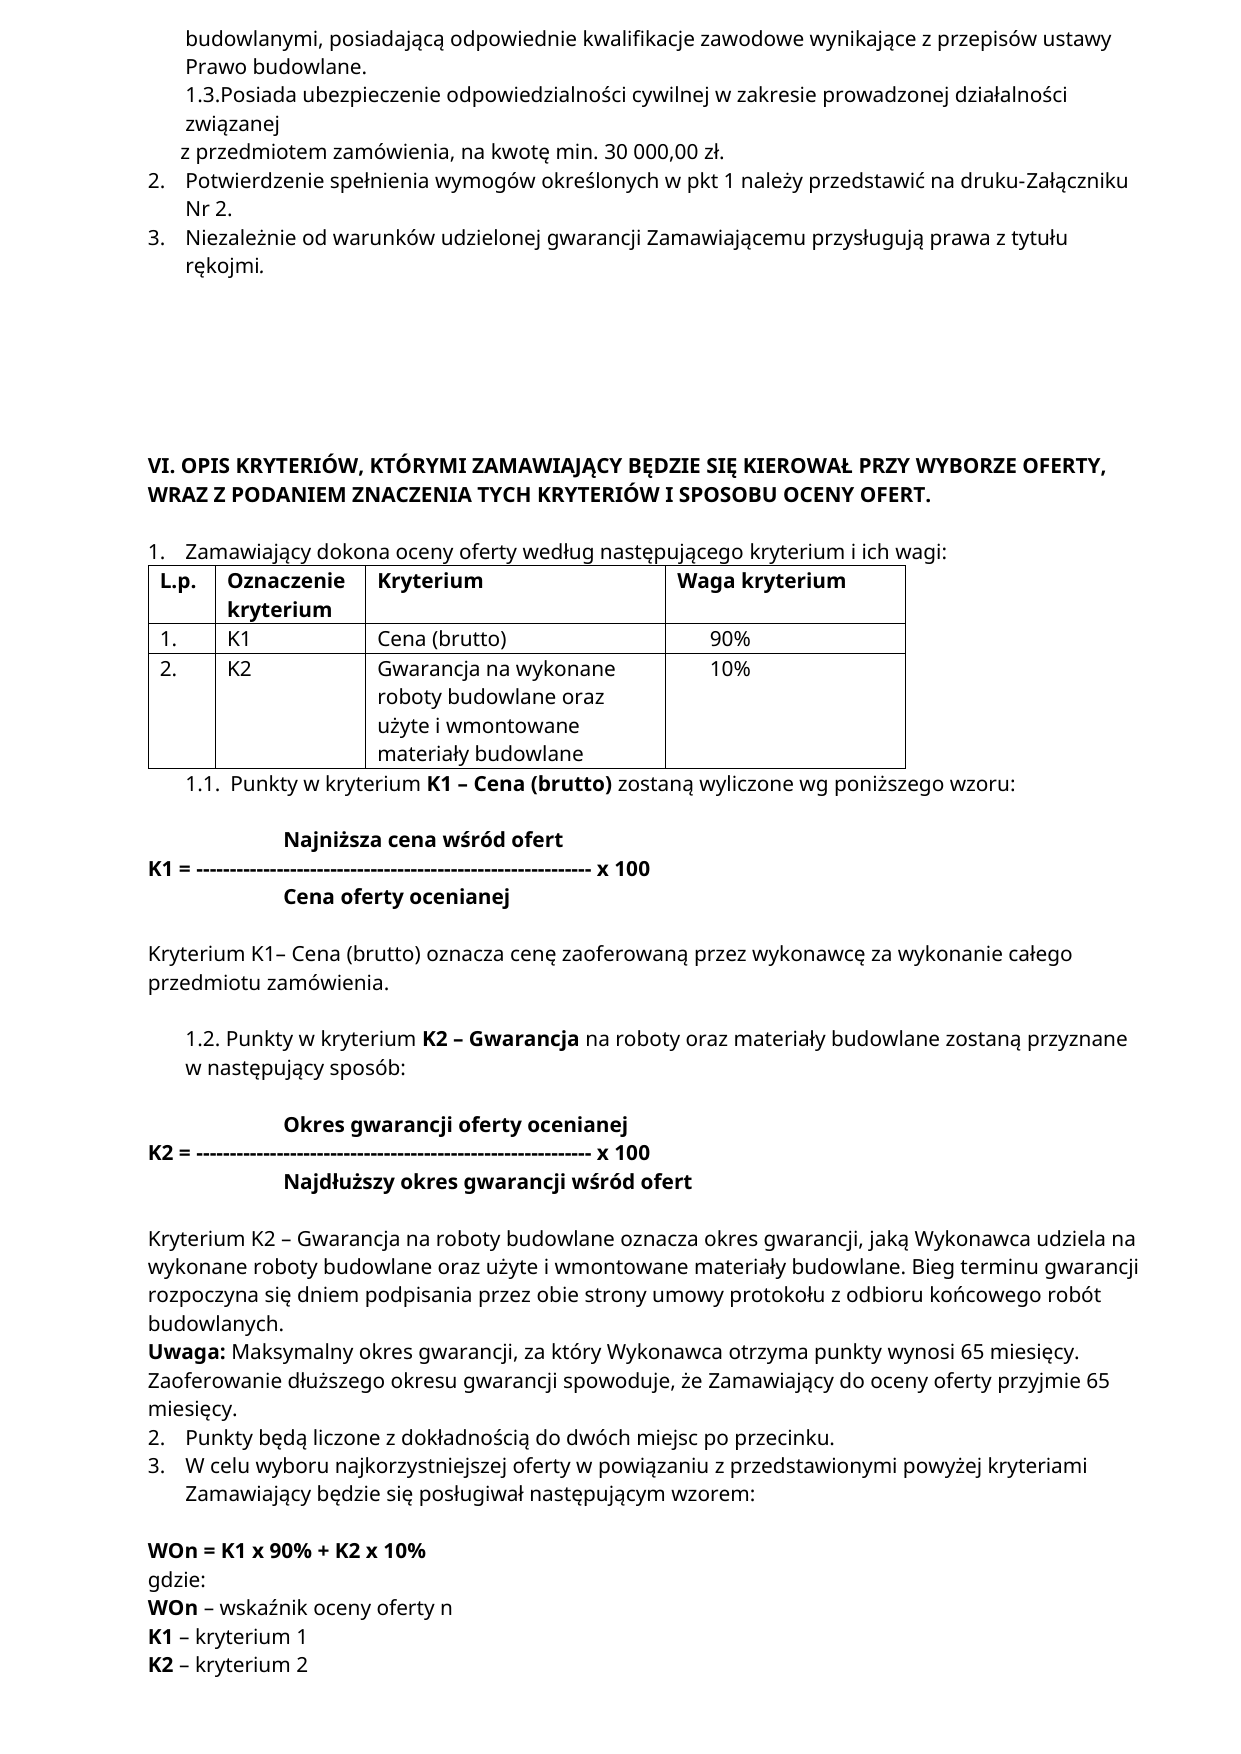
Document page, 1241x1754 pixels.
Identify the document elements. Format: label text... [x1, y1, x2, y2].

table_cell 90% [666, 624, 905, 653]
table_header Kryterium [366, 566, 665, 623]
list 1.3.Posiada ubezpieczenie odpowiedzialności cywilnej w zakresie prowadzonej działalności związanej [185, 81, 1152, 137]
table_header L.p. [149, 566, 215, 623]
table_cell 2. [149, 654, 215, 768]
list W celu wyboru najkorzystniejszej oferty w powiązaniu z przedstawionymi powyżej kryteriami Zamawiający będzie się posługiwał następującym wzorem: [148, 1451, 1152, 1508]
text Kryterium K1– Cena (brutto) oznacza cenę zaoferowaną przez wykonawcę za wykonanie całego przedmiotu zamówienia. [148, 939, 1152, 996]
table_cell 1. [149, 624, 215, 653]
text WOn – wskaźnik oceny oferty n [148, 1593, 1152, 1622]
text Uwaga: Maksymalny okres gwarancji, za który Wykonawca otrzyma punkty wynosi 65 miesięcy. Zaoferowanie dłuższego okresu gwarancji spowoduje, że Zamawiający do oceny oferty przyjmie 65 miesięcy. [148, 1337, 1152, 1423]
list Zamawiający dokona oceny oferty według następującego kryterium i ich wagi: [148, 537, 1152, 565]
table_header Waga kryterium [666, 566, 905, 623]
text K2 = ----------------------------------------------------------- x 100 [148, 1138, 1152, 1167]
text WOn = K1 x 90% + K2 x 10% [148, 1536, 1152, 1565]
text K1 = ----------------------------------------------------------- x 100 [148, 854, 1152, 882]
list Potwierdzenie spełnienia wymogów określonych w pkt 1 należy przedstawić na druku-Załączniku Nr 2. [148, 166, 1152, 223]
list Punkty w kryterium K1 – Cena (brutto) zostaną wyliczone wg poniższego wzoru: [185, 769, 1152, 797]
text z przedmiotem zamówienia, na kwotę min. 30 000,00 zł. [148, 137, 1152, 166]
text gdzie: [148, 1565, 1152, 1593]
table_cell 10% [666, 654, 905, 768]
text Kryterium K2 – Gwarancja na roboty budowlane oznacza okres gwarancji, jaką Wykonawca udziela na wykonane roboty budowlane oraz użyte i wmontowane materiały budowlane. Bieg terminu gwarancji rozpoczyna się dniem podpisania przez obie strony umowy protokołu z odbioru końcowego robót budowlanych. [148, 1224, 1152, 1337]
text Najniższa cena wśród ofert [148, 826, 1152, 854]
list Niezależnie od warunków udzielonej gwarancji Zamawiającemu przysługują prawa z tytułu rękojmi. [148, 223, 1152, 279]
table_cell Cena (brutto) [366, 624, 665, 653]
list Punkty będą liczone z dokładnością do dwóch miejsc po przecinku. [148, 1423, 1152, 1451]
text Najdłuższy okres gwarancji wśród ofert [148, 1167, 1152, 1195]
text K2 – kryterium 2 [148, 1650, 1152, 1679]
text 1.2. Punkty w kryterium K2 – Gwarancja na roboty oraz materiały budowlane zostaną przyznane w następujący sposób: [185, 1024, 1152, 1081]
table_cell Gwarancja na wykonane roboty budowlane oraz użyte i wmontowane materiały budowlane [366, 654, 665, 768]
table_header Oznaczenie kryterium [216, 566, 365, 623]
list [185, 24, 1152, 81]
text Okres gwarancji oferty ocenianej [148, 1110, 1152, 1138]
table_cell K2 [216, 654, 365, 768]
text K1 – kryterium 1 [148, 1622, 1152, 1650]
table_cell K1 [216, 624, 365, 653]
text VI. OPIS KRYTERIÓW, KTÓRYMI ZAMAWIAJĄCY BĘDZIE SIĘ KIEROWAŁ PRZY WYBORZE OFERTY, WRAZ Z PODANIEM ZNACZENIA TYCH KRYTERIÓW I SPOSOBU OCENY OFERT. [148, 452, 1152, 508]
text Cena oferty ocenianej [148, 882, 1152, 911]
